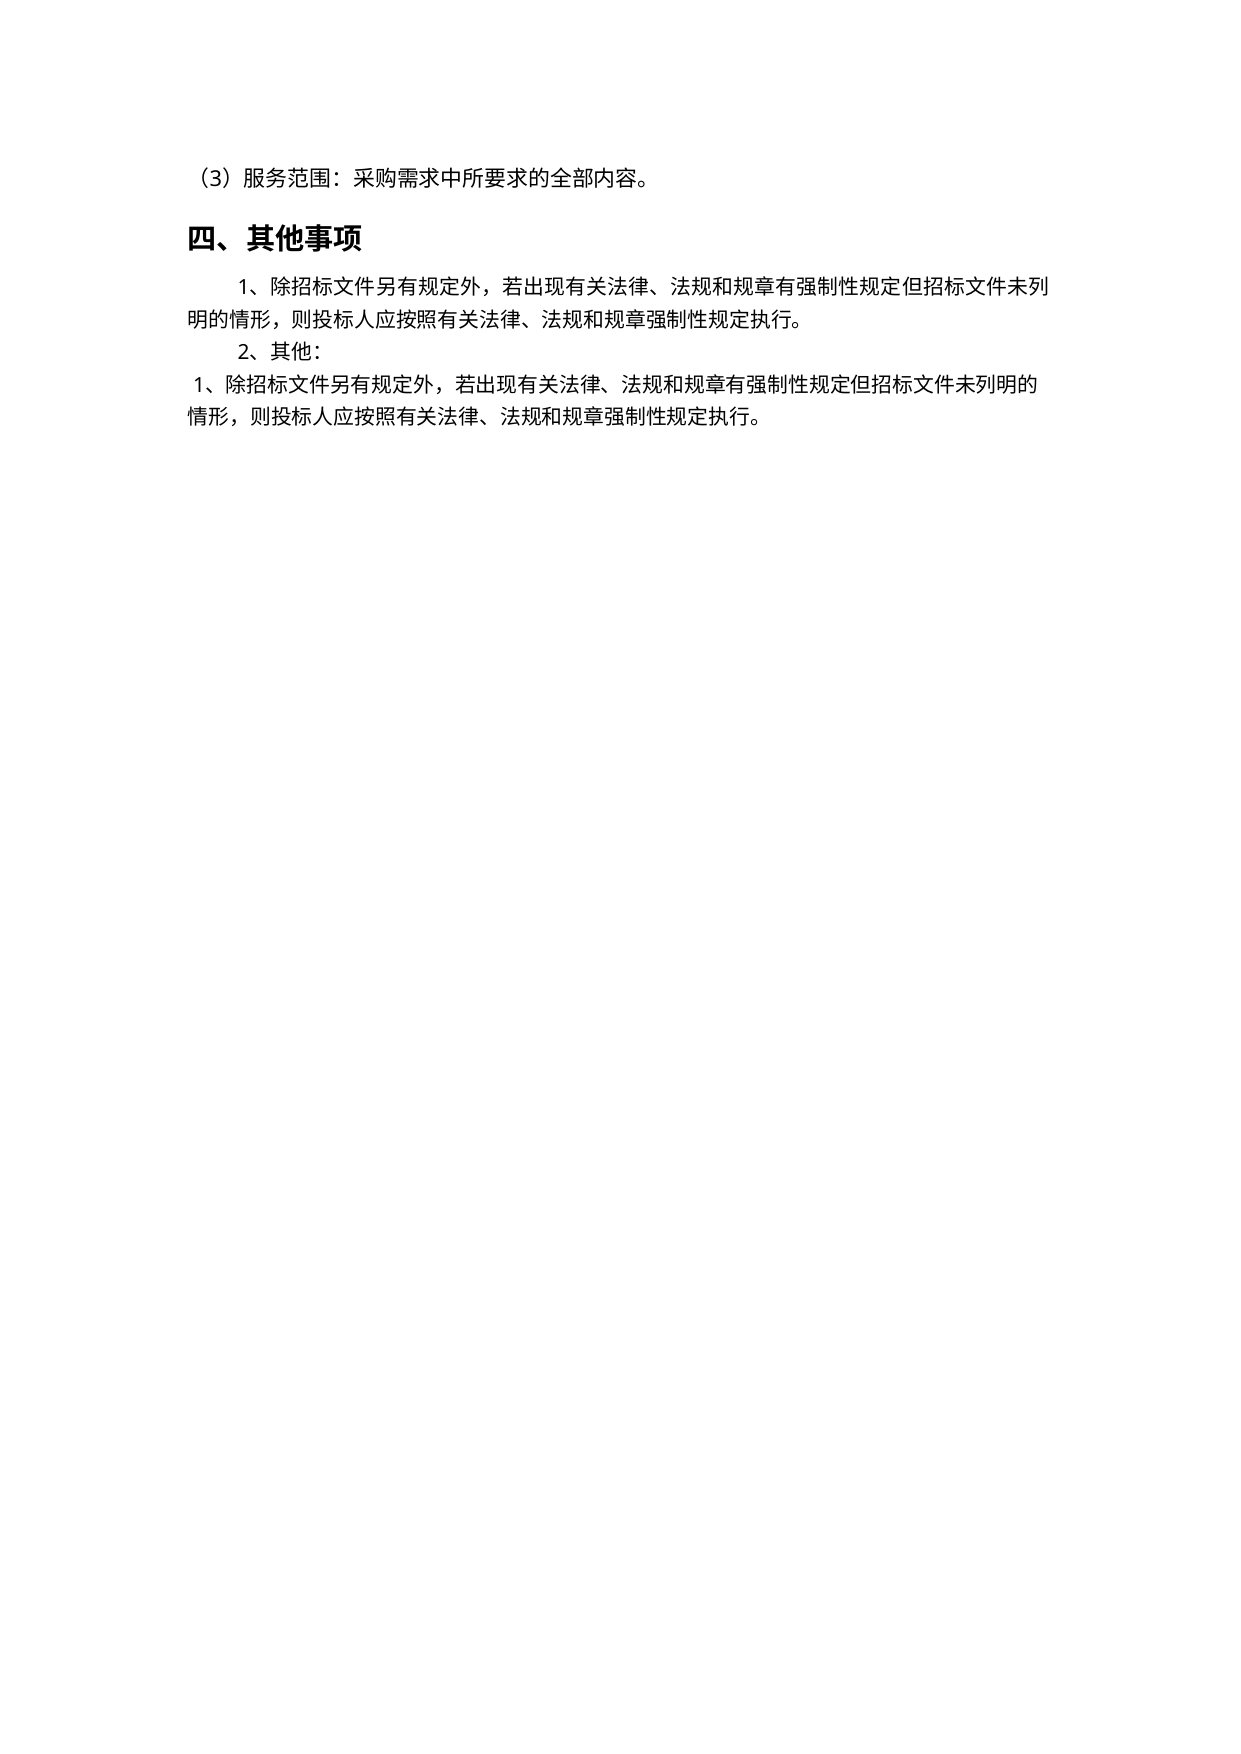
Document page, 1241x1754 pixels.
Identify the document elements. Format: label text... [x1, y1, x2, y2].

text 1、除招标文件另有规定外，若出现有关法律、法规和规章有强制性规定但招标文件未列明的情形，则投标人应按照有关法律、法规和规章强制性规定执行。 [187, 270, 1053, 335]
text （3）服务范围：采购需求中所要求的全部内容。 [187, 162, 1053, 194]
text 2、其他： [187, 335, 1053, 368]
text 四、其他事项 [187, 205, 1053, 270]
text 1、除招标文件另有规定外，若出现有关法律、法规和规章有强制性规定但招标文件未列明的情形，则投标人应按照有关法律、法规和规章强制性规定执行。 [187, 368, 1053, 433]
